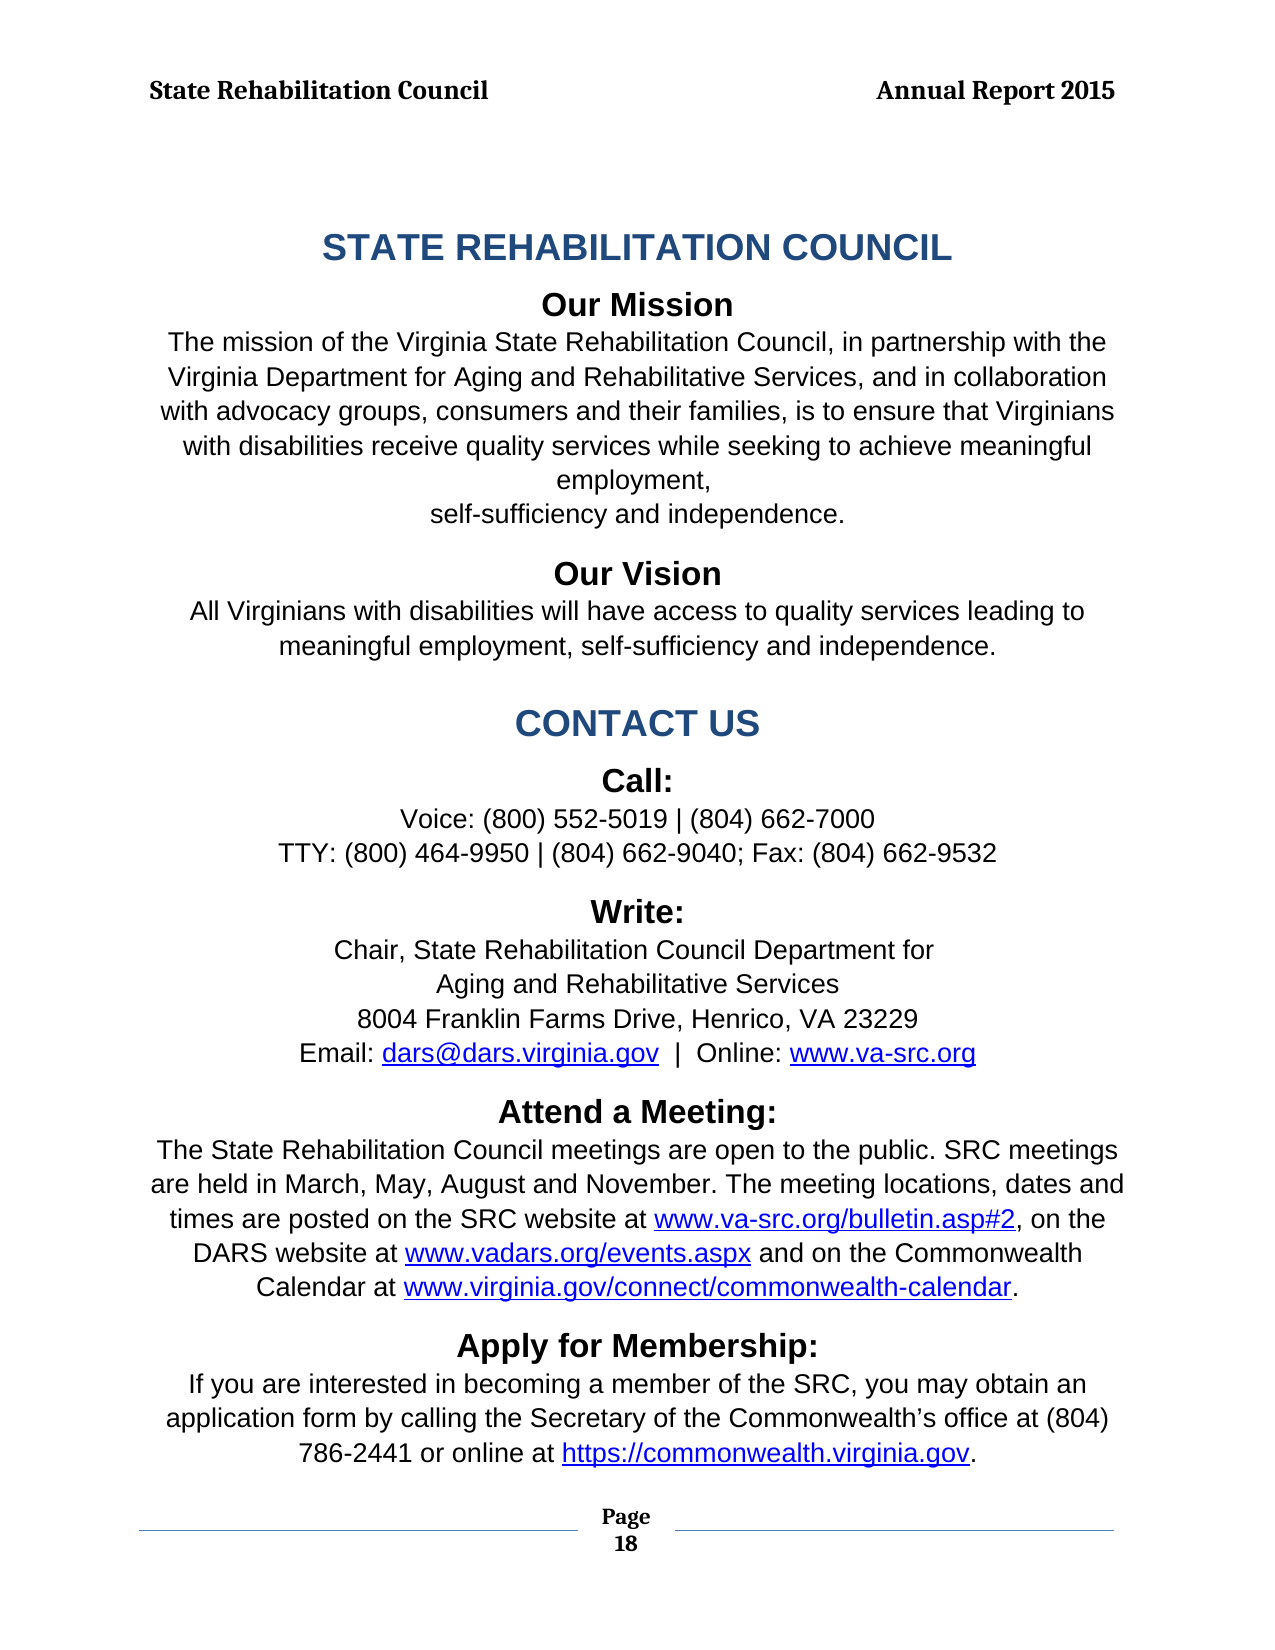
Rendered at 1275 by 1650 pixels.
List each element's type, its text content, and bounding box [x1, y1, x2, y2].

subtitle State rehabilitation Council [150, 225, 1125, 268]
text Write: Chair, State Rehabilitation Council Department for Aging and Rehabilitative Services 8004 Franklin Farms Drive, Henrico, VA 23229 Email: dars@dars.virginia.gov | Online: www.va-src.org [150, 892, 1125, 1068]
text Call: Voice: (800) 552-5019 | (804) 662-7000 TTY: (800) 464-9950 | (804) 662-9040; Fax: (804) 662-9532 [150, 761, 1125, 868]
text Attend a Meeting: The State Rehabilitation Council meetings are open to the public. SRC meetings are held in March, May, August and November. The meeting locations, dates and times are posted on the SRC website at www.va-src.org/bulletin.asp#2, on the DARS website at www.vadars.org/events.aspx and on the Commonwealth Calendar at www.virginia.gov/connect/commonwealth-calendar. [150, 1092, 1125, 1303]
text Apply for Membership: If you are interested in becoming a member of the SRC, you may obtain an application form by calling the Secretary of the Commonwealth’s office at (804) 786-2441 or online at https://commonwealth.virginia.gov. [150, 1327, 1125, 1468]
text Our Vision All Virginians with disabilities will have access to quality services leading to meaningful employment, self-sufficiency and independence. [150, 553, 1125, 661]
text Our Mission The mission of the Virginia State Rehabilitation Council, in partnership with the Virginia Department for Aging and Rehabilitative Services, and in collaboration with advocacy groups, consumers and their families, is to ensure that Virginians with disabilities receive quality services while seeking to achieve meaningful employment, self-sufficiency and independence. [150, 285, 1125, 529]
subtitle Contact Us [150, 701, 1125, 744]
